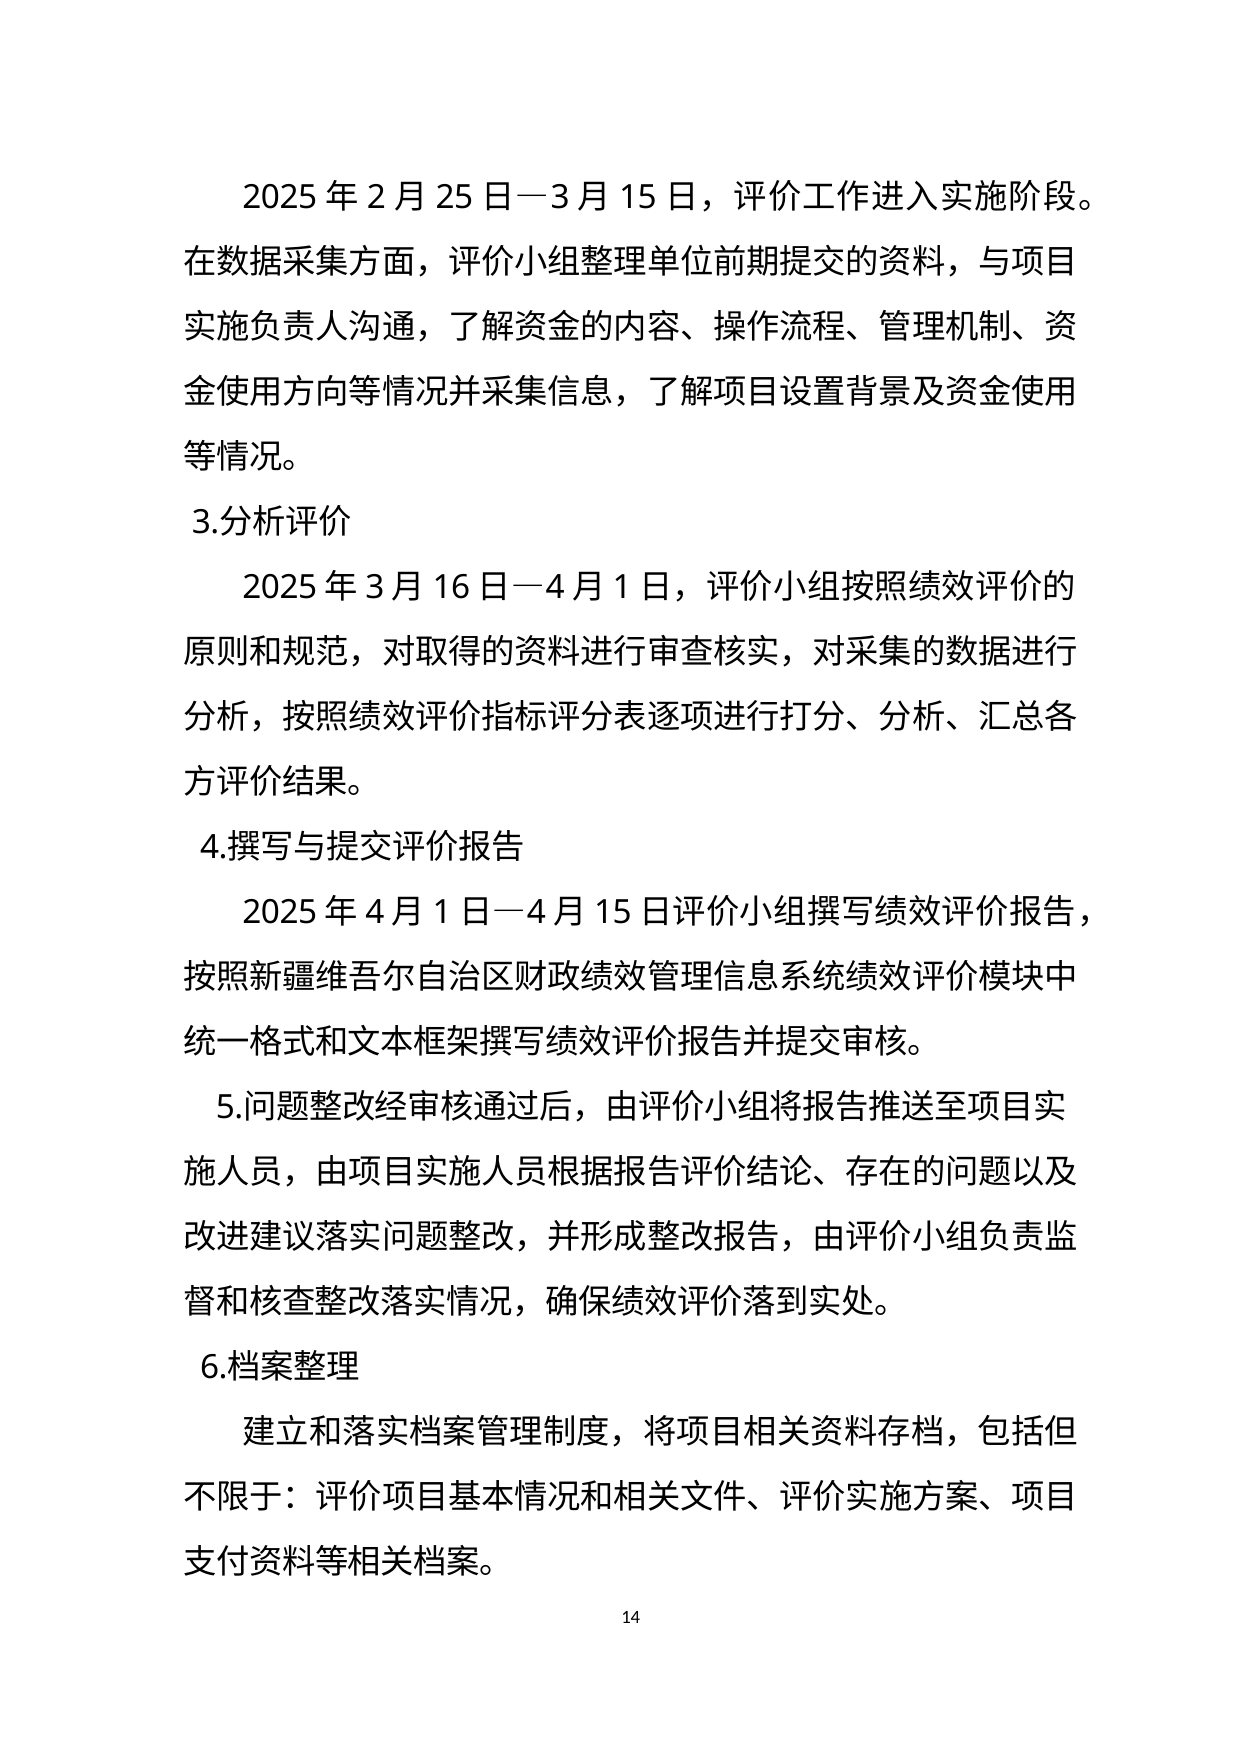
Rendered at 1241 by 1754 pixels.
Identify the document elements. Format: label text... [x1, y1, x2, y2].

text 2025年3月16日—4月1日，评价小组按照绩效评价的原则和规范，对取得的资料进行审查核实，对采集的数据进行分析，按照绩效评价指标评分表逐项进行打分、分析、汇总各方评价结果。 4.撰写与提交评价报告 [183, 552, 1078, 877]
text 建立和落实档案管理制度，将项目相关资料存档，包括但不限于：评价项目基本情况和相关文件、评价实施方案、项目支付资料等相关档案。 [183, 1397, 1078, 1592]
text 2025年2月25日—3月15日，评价工作进入实施阶段。在数据采集方面，评价小组整理单位前期提交的资料，与项目实施负责人沟通，了解资金的内容、操作流程、管理机制、资金使用方向等情况并采集信息，了解项目设置背景及资金使用等情况。 3.分析评价 [183, 162, 1078, 552]
text 2025年4月1日—4月15日评价小组撰写绩效评价报告，按照新疆维吾尔自治区财政绩效管理信息系统绩效评价模块中统一格式和文本框架撰写绩效评价报告并提交审核。 [183, 877, 1078, 1072]
text 施人员，由项目实施人员根据报告评价结论、存在的问题以及改进建议落实问题整改，并形成整改报告，由评价小组负责监督和核查整改落实情况，确保绩效评价落到实处。 6.档案整理 [183, 1137, 1078, 1397]
text 5.问题整改经审核通过后，由评价小组将报告推送至项目实 [183, 1072, 1078, 1137]
